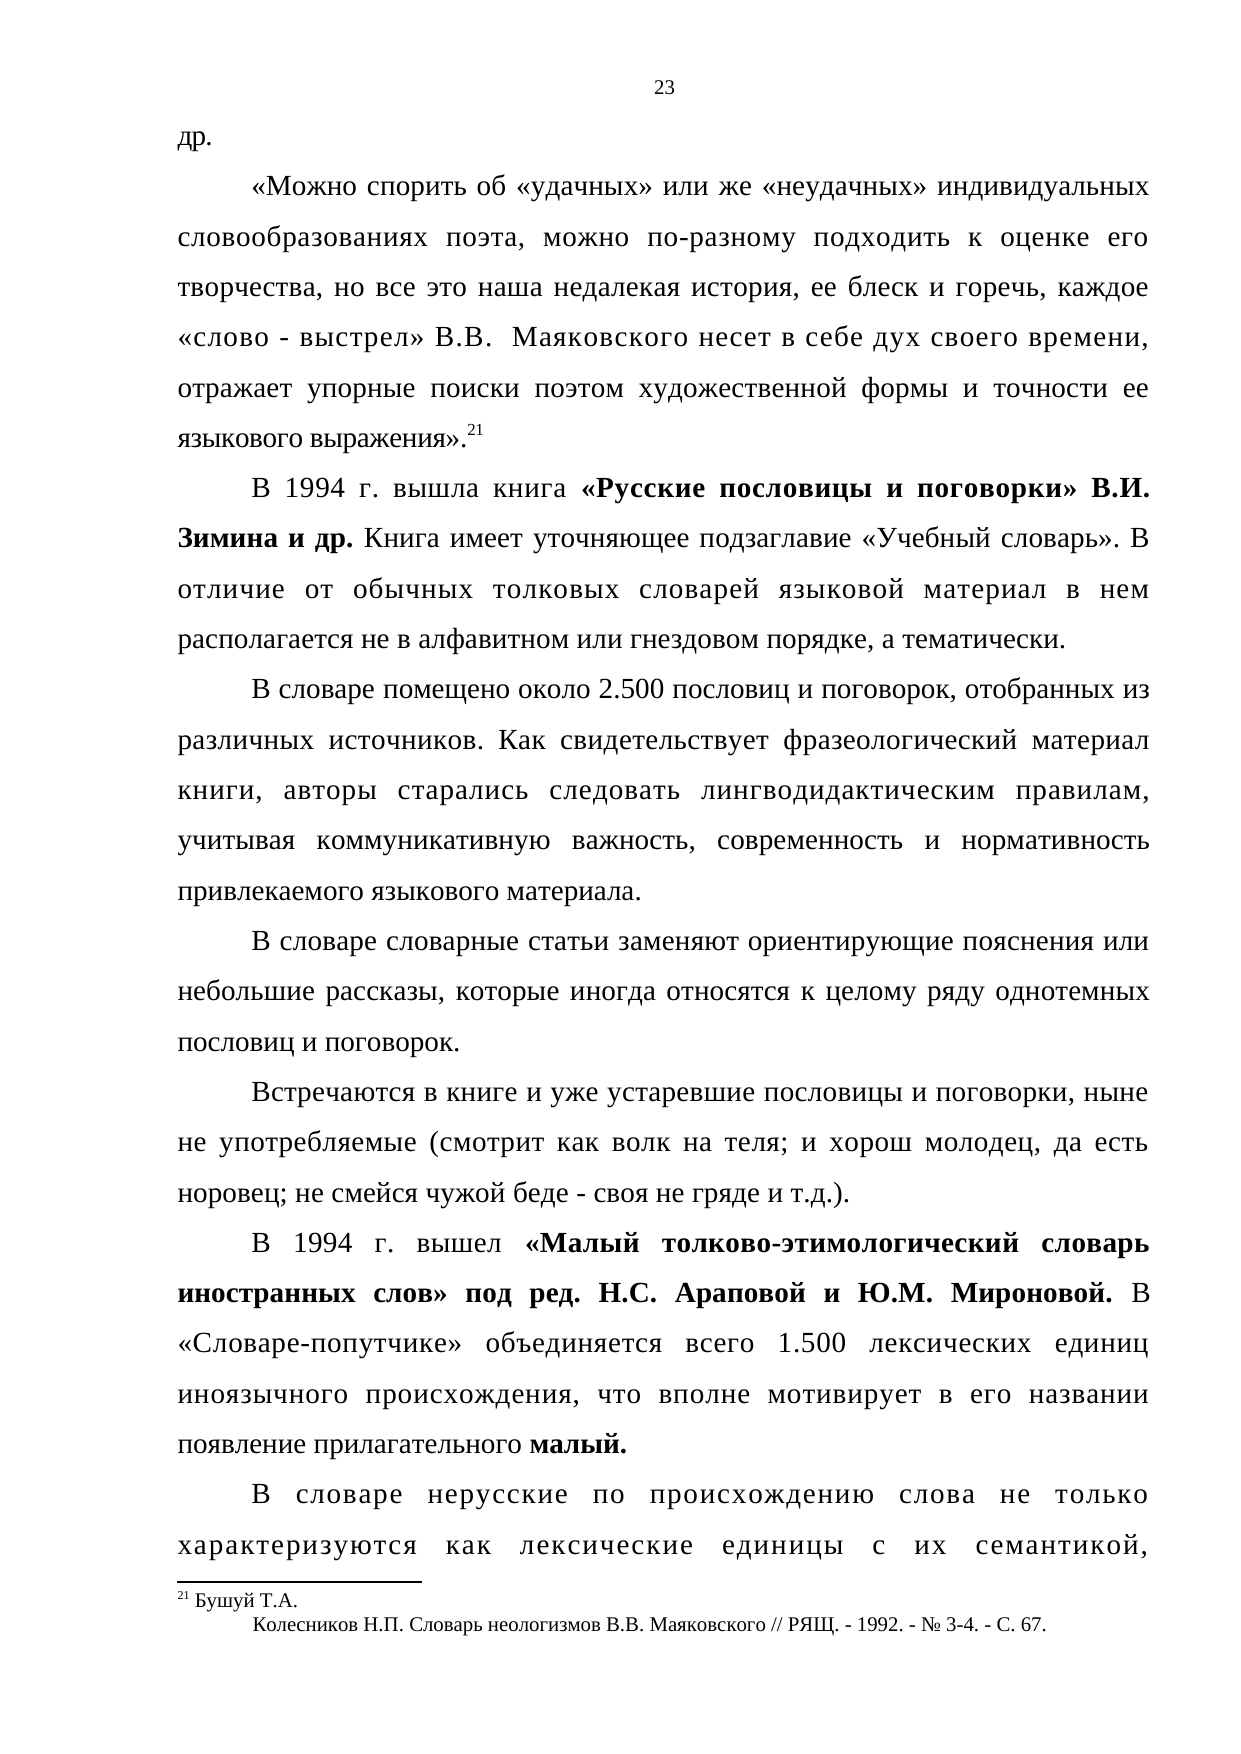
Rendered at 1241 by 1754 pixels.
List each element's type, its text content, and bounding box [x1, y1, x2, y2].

text В 1994 г. вышла книга «Русские пословицы и поговорки» В.И. Зимина и др. Книга имеет уточняющее подзаглавие «Учебный словарь». В отличие от обычных толковых словарей языковой материал в нем располагается не в алфавитном или гнездовом порядке, а тематически. [177, 470, 1151, 655]
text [177, 1477, 1149, 1560]
text В словаре помещено около 2.500 пословиц и поговорок, отобранных из различных источников. Как свидетельствует фразеологический материал книги, авторы старались следовать лингводидактическим правилам, учитывая коммуникативную важность, современность и нормативность привлекаемого языкового материала. [177, 672, 1151, 906]
text В 1994 г. вышел «Малый толково-этимологический словарь иностранных слов» под ред. Н.С. Араповой и Ю.М. Мироновой. В «Словаре-попутчике» объединяется всего 1.500 лексических единиц иноязычного происхождения, что вполне мотивирует в его названии появление прилагательного малый. [177, 1225, 1151, 1460]
text В словаре словарные статьи заменяют ориентирующие пояснения или небольшие рассказы, которые иногда относятся к целому ряду однотемных пословиц и поговорок. [177, 923, 1151, 1057]
text Встречаются в книге и уже устаревшие пословицы и поговорки, ныне не употребляемые (смотрит как волк на теля; и хорош молодец, да есть норовец; не смейся чужой беде - своя не гряде и т.д.). [177, 1074, 1150, 1208]
text «Можно спорить об «удачных» или же «неудачных» индивидуальных словообразованиях поэта, можно по-разному подходить к оценке его творчества, но все это наша недалекая история, ее блеск и горечь, каждое «слово - выстрел» В.В. Маяковского несет в себе дух своего времени, отражает упорные поиски поэтом художественной формы и точности ее языкового выражения». [177, 168, 1151, 453]
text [177, 118, 1151, 152]
